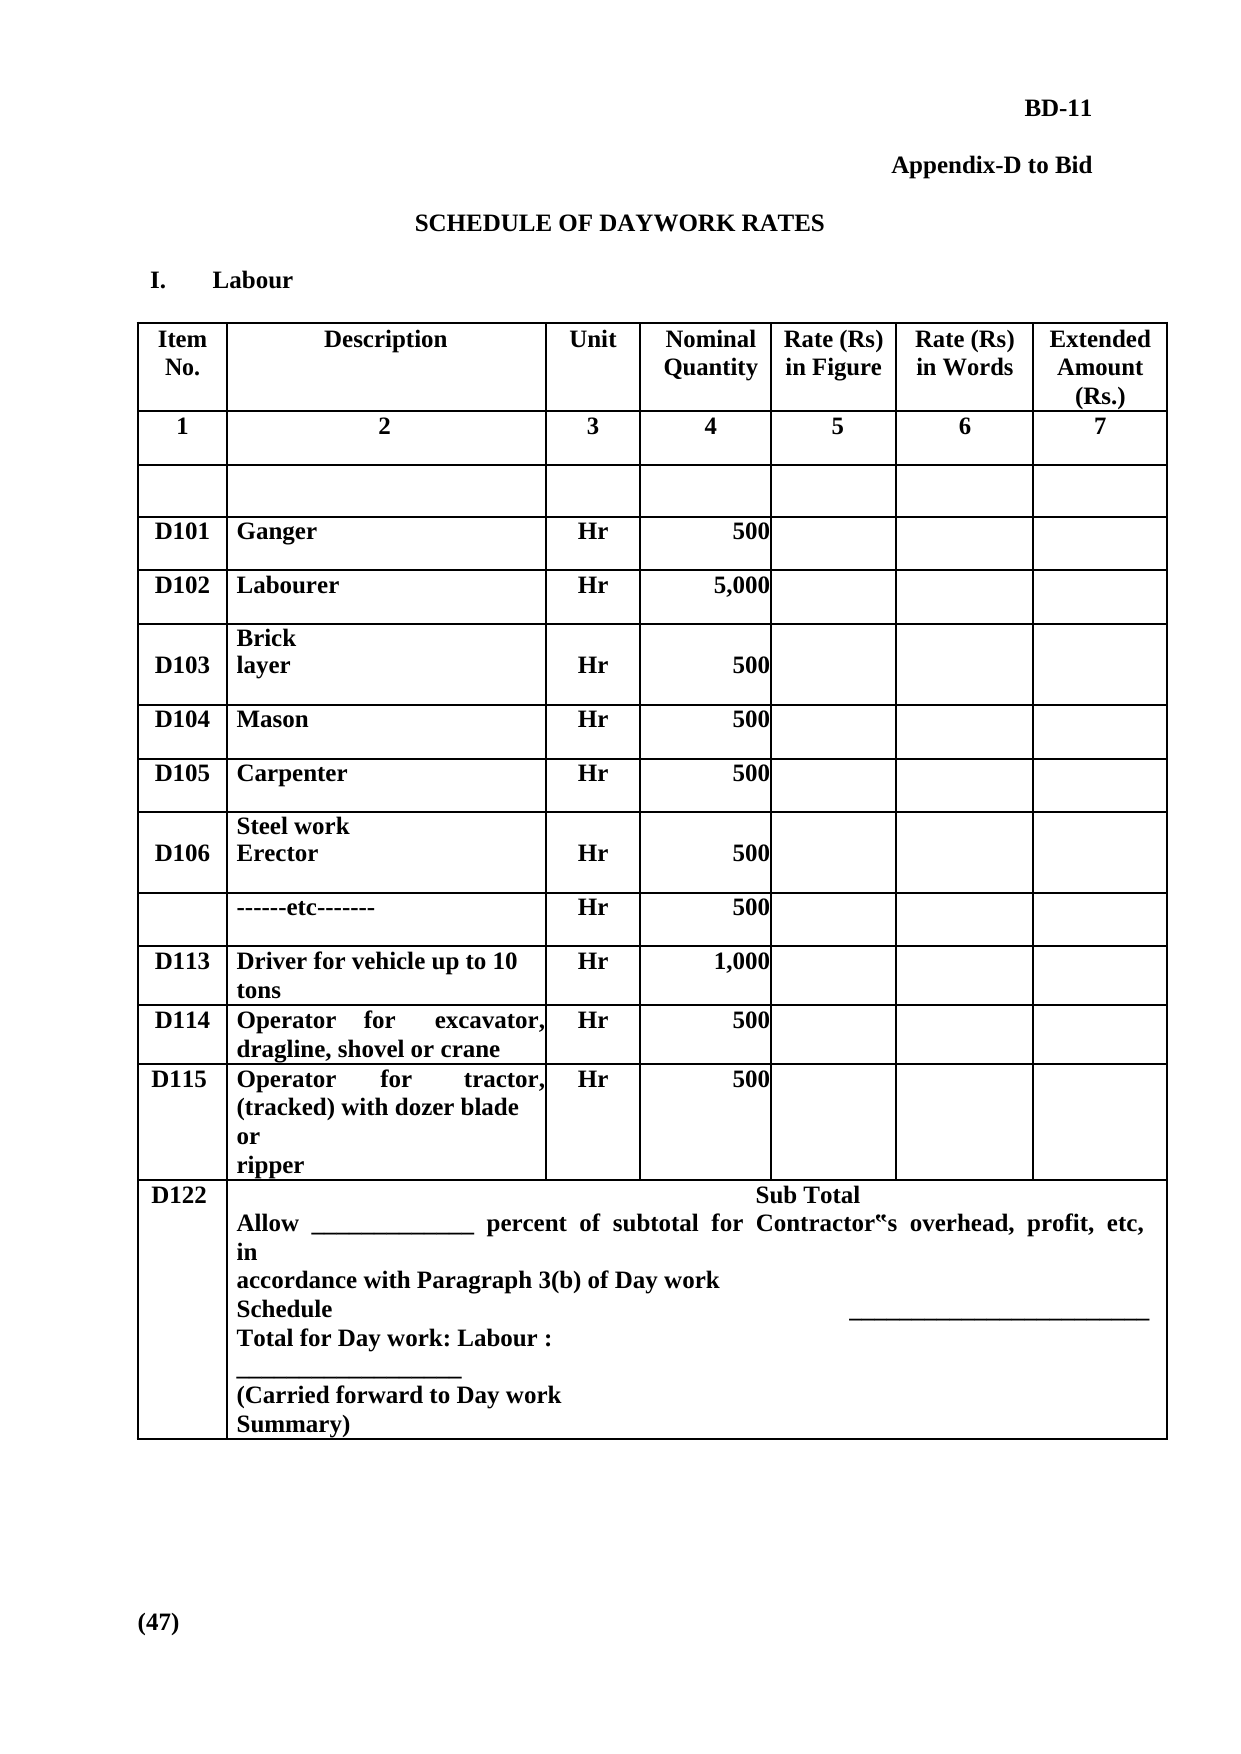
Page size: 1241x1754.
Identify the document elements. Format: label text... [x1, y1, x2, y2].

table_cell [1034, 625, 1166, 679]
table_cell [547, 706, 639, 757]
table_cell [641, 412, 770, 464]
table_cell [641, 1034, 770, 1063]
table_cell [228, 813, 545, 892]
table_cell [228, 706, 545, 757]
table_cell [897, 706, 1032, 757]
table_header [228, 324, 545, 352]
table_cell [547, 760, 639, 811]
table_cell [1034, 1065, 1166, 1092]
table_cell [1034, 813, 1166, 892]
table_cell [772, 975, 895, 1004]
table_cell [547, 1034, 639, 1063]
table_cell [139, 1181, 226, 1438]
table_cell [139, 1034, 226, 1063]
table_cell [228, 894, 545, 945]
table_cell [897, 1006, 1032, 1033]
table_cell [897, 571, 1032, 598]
list Labour [150, 266, 1163, 294]
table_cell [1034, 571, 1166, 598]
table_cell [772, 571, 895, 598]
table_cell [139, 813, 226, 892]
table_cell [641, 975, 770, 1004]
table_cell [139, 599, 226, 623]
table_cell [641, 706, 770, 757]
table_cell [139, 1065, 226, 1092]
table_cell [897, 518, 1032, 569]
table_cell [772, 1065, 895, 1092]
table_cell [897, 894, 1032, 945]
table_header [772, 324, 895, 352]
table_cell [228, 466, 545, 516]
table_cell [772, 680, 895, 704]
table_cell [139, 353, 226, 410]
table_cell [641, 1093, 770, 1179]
text (47) [137, 1607, 1163, 1636]
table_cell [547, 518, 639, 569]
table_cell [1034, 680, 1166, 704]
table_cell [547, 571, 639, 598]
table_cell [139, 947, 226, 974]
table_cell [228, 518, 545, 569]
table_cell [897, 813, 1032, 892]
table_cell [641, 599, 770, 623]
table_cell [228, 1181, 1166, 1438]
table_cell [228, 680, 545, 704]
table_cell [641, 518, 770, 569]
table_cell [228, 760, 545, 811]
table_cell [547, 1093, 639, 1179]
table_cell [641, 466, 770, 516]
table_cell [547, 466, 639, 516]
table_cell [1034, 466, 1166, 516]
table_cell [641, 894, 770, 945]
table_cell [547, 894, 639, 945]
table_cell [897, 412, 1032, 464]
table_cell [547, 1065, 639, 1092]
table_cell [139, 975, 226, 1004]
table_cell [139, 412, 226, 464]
text Appendix-D to Bid [137, 151, 1092, 179]
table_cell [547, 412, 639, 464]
text SCHEDULE OF DAYWORK RATES [414, 208, 1163, 237]
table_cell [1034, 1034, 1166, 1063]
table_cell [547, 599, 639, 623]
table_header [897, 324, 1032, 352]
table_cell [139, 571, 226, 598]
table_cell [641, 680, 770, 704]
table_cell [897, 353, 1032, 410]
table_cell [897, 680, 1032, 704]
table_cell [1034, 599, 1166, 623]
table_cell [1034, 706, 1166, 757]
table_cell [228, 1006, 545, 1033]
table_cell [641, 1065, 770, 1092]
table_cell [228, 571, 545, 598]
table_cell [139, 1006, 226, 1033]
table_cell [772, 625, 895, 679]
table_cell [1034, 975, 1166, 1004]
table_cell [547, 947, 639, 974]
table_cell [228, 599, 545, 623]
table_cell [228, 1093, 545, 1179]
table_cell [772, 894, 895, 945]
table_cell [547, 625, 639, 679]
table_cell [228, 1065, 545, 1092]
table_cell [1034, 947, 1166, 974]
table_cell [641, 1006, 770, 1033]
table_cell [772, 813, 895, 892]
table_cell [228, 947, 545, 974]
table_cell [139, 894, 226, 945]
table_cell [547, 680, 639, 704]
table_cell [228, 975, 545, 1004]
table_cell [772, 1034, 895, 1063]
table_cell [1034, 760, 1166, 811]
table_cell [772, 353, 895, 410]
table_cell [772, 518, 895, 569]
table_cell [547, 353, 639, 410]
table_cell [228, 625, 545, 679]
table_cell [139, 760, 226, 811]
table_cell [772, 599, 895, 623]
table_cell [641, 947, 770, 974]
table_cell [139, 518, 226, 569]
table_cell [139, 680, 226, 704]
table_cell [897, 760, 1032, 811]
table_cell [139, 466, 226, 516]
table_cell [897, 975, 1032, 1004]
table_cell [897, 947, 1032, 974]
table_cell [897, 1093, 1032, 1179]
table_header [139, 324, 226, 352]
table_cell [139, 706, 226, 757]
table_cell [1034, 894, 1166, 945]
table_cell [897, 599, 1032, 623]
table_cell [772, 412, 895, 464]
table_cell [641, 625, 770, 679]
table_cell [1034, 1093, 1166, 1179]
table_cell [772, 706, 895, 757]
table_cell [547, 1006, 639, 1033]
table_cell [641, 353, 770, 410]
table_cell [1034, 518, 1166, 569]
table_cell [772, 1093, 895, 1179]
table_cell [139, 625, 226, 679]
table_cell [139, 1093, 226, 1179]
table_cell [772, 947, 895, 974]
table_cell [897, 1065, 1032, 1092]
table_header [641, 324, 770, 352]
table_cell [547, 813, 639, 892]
text BD-11 [137, 93, 1092, 122]
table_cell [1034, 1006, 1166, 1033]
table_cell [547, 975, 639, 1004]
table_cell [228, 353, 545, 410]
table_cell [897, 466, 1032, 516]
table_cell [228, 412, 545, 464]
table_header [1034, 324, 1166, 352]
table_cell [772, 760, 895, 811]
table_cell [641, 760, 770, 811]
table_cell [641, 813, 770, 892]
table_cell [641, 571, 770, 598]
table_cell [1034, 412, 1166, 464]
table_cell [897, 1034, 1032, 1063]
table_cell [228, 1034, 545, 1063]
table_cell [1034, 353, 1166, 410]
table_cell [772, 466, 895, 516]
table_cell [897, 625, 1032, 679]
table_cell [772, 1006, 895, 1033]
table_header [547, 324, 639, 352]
